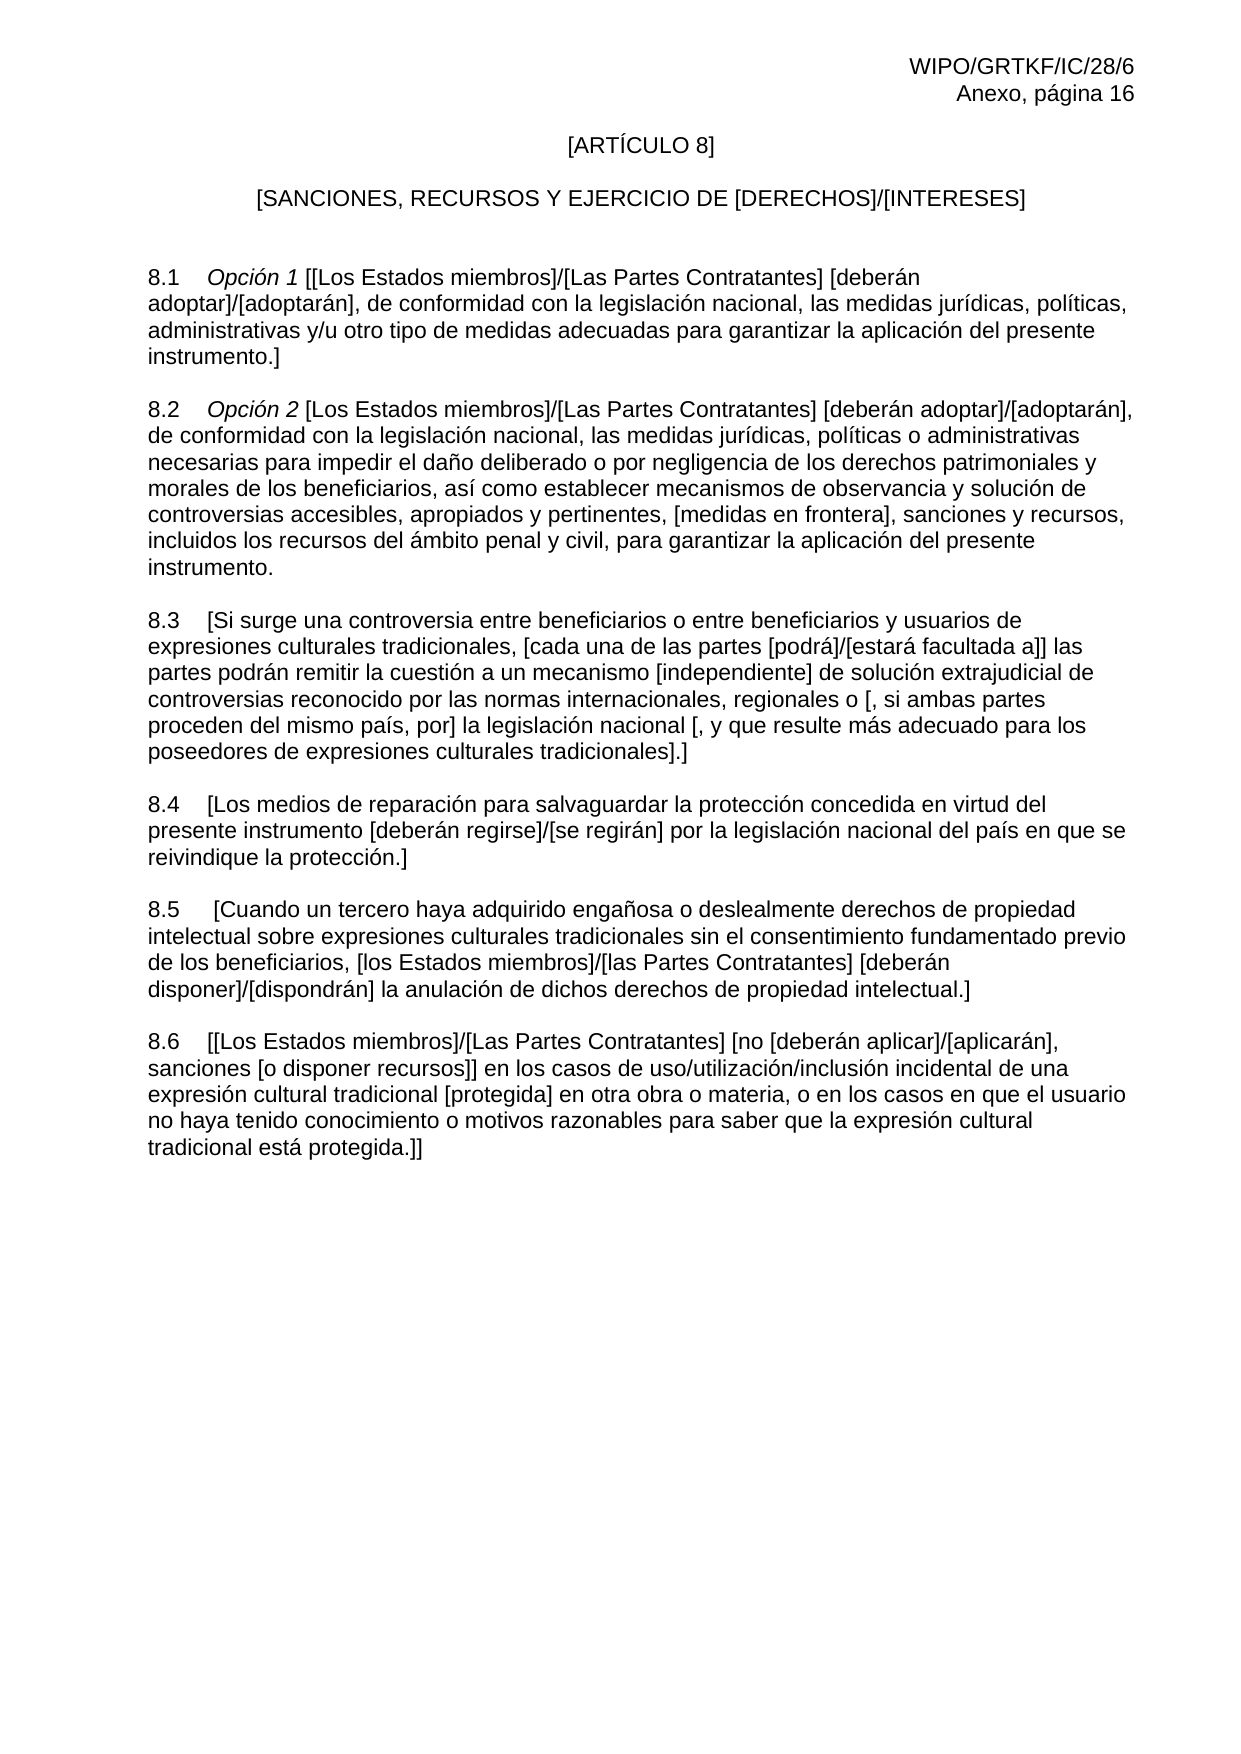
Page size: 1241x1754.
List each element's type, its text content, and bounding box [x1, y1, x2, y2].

text [[Los Estados miembros]/[Las Partes Contratantes] [no [deberán aplicar]/[aplicarán], sanciones [o disponer recursos]] en los casos de uso/utilización/inclusión incidental de una expresión cultural tradicional [protegida] en otra obra o materia, o en los casos en que el usuario no haya tenido conocimiento o motivos razonables para saber que la expresión cultural tradicional está protegida.]] [148, 1028, 1134, 1160]
text Opción 2 [Los Estados miembros]/[Las Partes Contratantes] [deberán adoptar]/[adoptarán], de conformidad con la legislación nacional, las medidas jurídicas, políticas o administrativas necesarias para impedir el daño deliberado o por negligencia de los derechos patrimoniales y morales de los beneficiarios, así como establecer mecanismos de observancia y solución de controversias accesibles, apropiados y pertinentes, [medidas en frontera], sanciones y recursos, incluidos los recursos del ámbito penal y civil, para garantizar la aplicación del presente instrumento. [148, 396, 1134, 580]
text [SANCIONES, RECURSOS Y EJERCICIO DE [DERECHOS]/[INTERESES] [148, 185, 1134, 211]
text [ARTÍCULO 8] [148, 132, 1134, 158]
text [Los medios de reparación para salvaguardar la protección concedida en virtud del presente instrumento [deberán regirse]/[se regirán] por la legislación nacional del país en que se reivindique la protección.] [148, 791, 1134, 870]
text Opción 1 [[Los Estados miembros]/[Las Partes Contratantes] [deberán adoptar]/[adoptarán], de conformidad con la legislación nacional, las medidas jurídicas, políticas, administrativas y/u otro tipo de medidas adecuadas para garantizar la aplicación del presente instrumento.] [148, 264, 1134, 369]
text [Si surge una controversia entre beneficiarios o entre beneficiarios y usuarios de expresiones culturales tradicionales, [cada una de las partes [podrá]/[estará facultada a]] las partes podrán remitir la cuestión a un mecanismo [independiente] de solución extrajudicial de controversias reconocido por las normas internacionales, regionales o [, si ambas partes proceden del mismo país, por] la legislación nacional [, y que resulte más adecuado para los poseedores de expresiones culturales tradicionales].] [148, 607, 1134, 765]
text [Cuando un tercero haya adquirido engañosa o deslealmente derechos de propiedad intelectual sobre expresiones culturales tradicionales sin el consentimiento fundamentado previo de los beneficiarios, [los Estados miembros]/[las Partes Contratantes] [deberán disponer]/[dispondrán] la anulación de dichos derechos de propiedad intelectual.] [148, 896, 1134, 1002]
